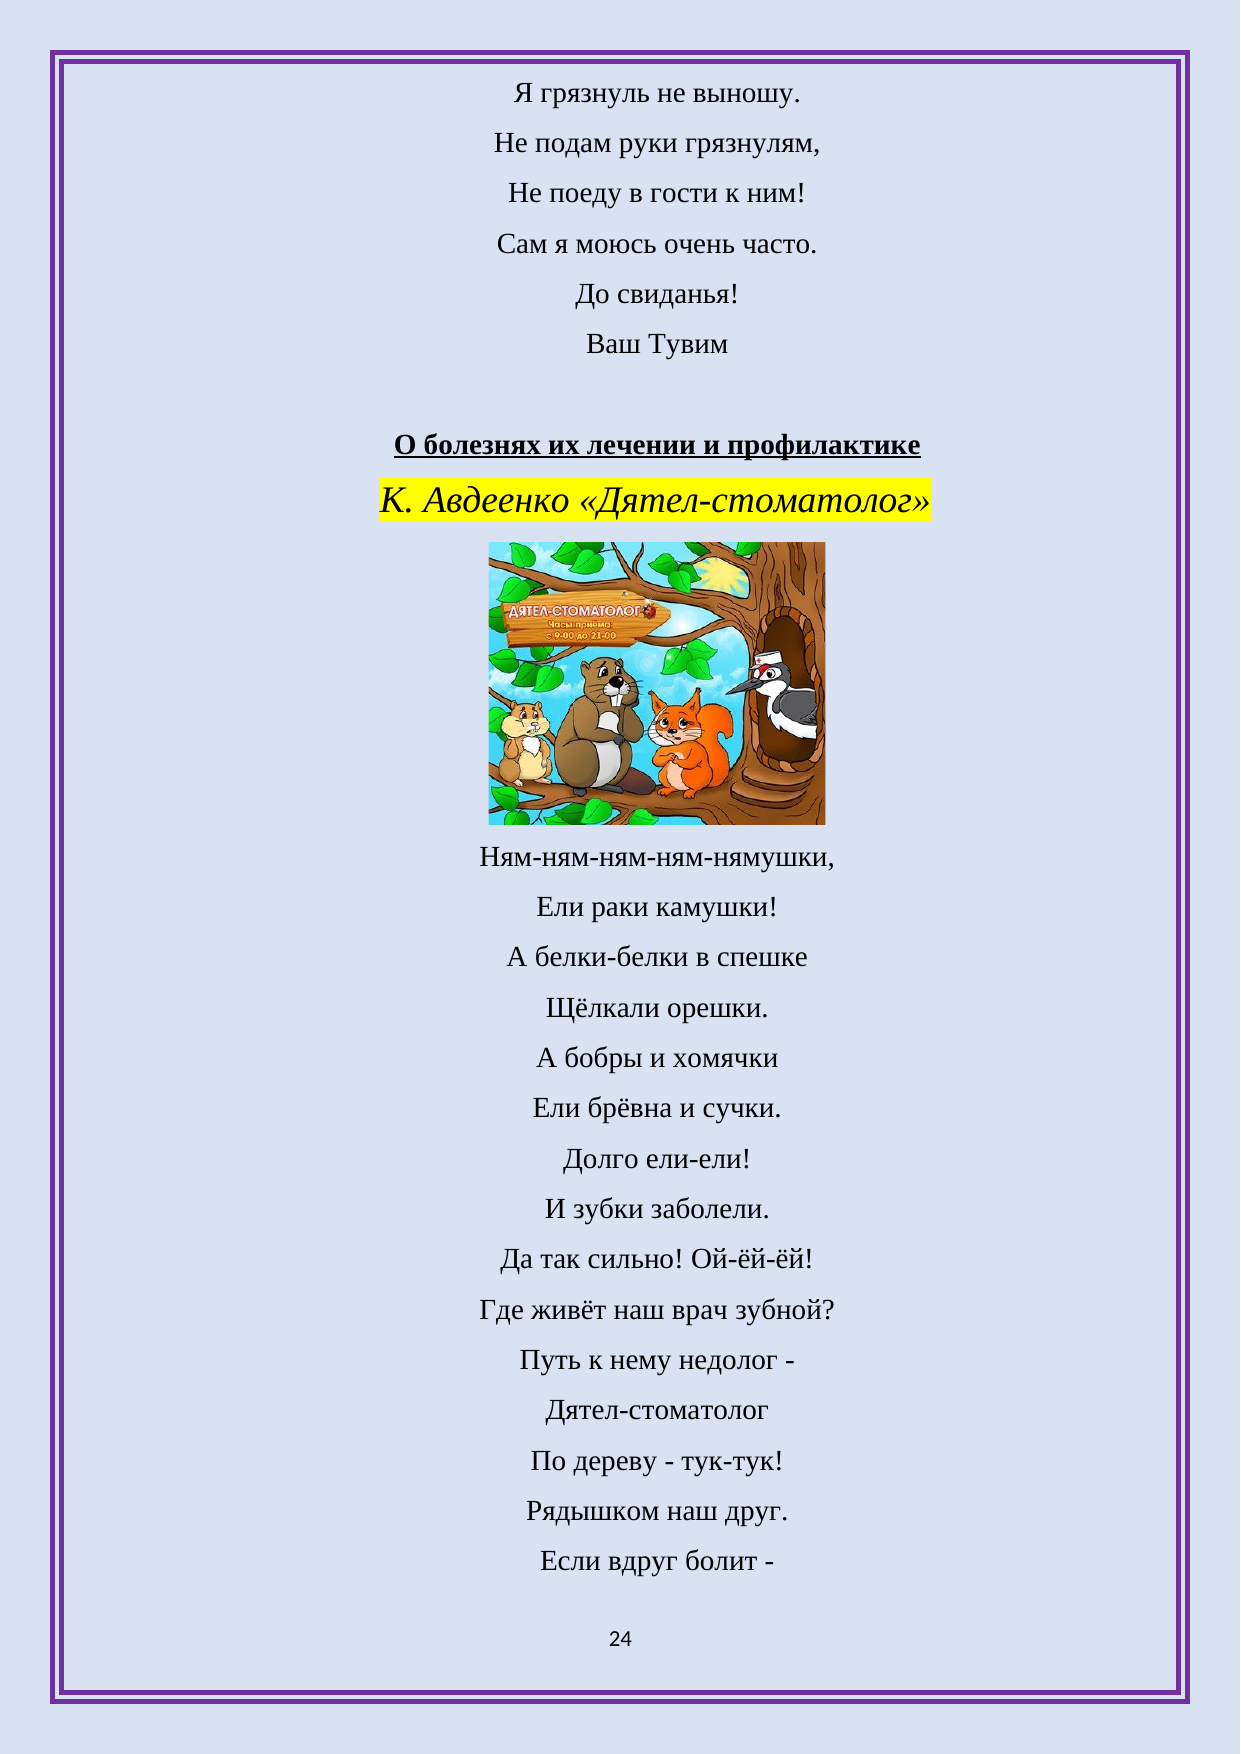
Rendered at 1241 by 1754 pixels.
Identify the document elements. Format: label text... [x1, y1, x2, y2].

picture [488, 542, 826, 825]
text Если вдруг болит - [75, 1543, 1165, 1577]
text Ням-ням-ням-ням-нямушки, [75, 839, 1165, 872]
text Рядышком наш друг. [75, 1493, 1165, 1527]
text Я грязнуль не выношу. [75, 75, 1165, 108]
text Долго ели-ели! [75, 1141, 1165, 1174]
text И зубки заболели. [75, 1191, 1165, 1225]
text Не подам руки грязнулям, [75, 125, 1165, 159]
text Щёлкали орешки. [75, 990, 1165, 1023]
text Не поеду в гости к ним! [75, 176, 1165, 209]
text Ваш Тувим [75, 327, 1165, 360]
text Ели раки камушки! [75, 889, 1165, 923]
text До свиданья! [75, 276, 1165, 310]
text О болезнях их лечении и профилактике [75, 427, 1165, 461]
text А бобры и хомячки [75, 1040, 1165, 1074]
text А белки-белки в спешке [75, 939, 1165, 973]
text Ели брёвна и сучки. [75, 1091, 1165, 1124]
text Где живёт наш врач зубной? [75, 1292, 1165, 1325]
text Сам я моюсь очень часто. [75, 226, 1165, 259]
text К. Авдеенко «Дятел-стоматолог» [75, 477, 1165, 521]
text Путь к нему недолог - [75, 1342, 1165, 1376]
text Да так сильно! Ой-ёй-ёй! [75, 1241, 1165, 1275]
text Дятел-стоматолог [75, 1392, 1165, 1426]
text По дереву - тук-тук! [75, 1443, 1165, 1476]
